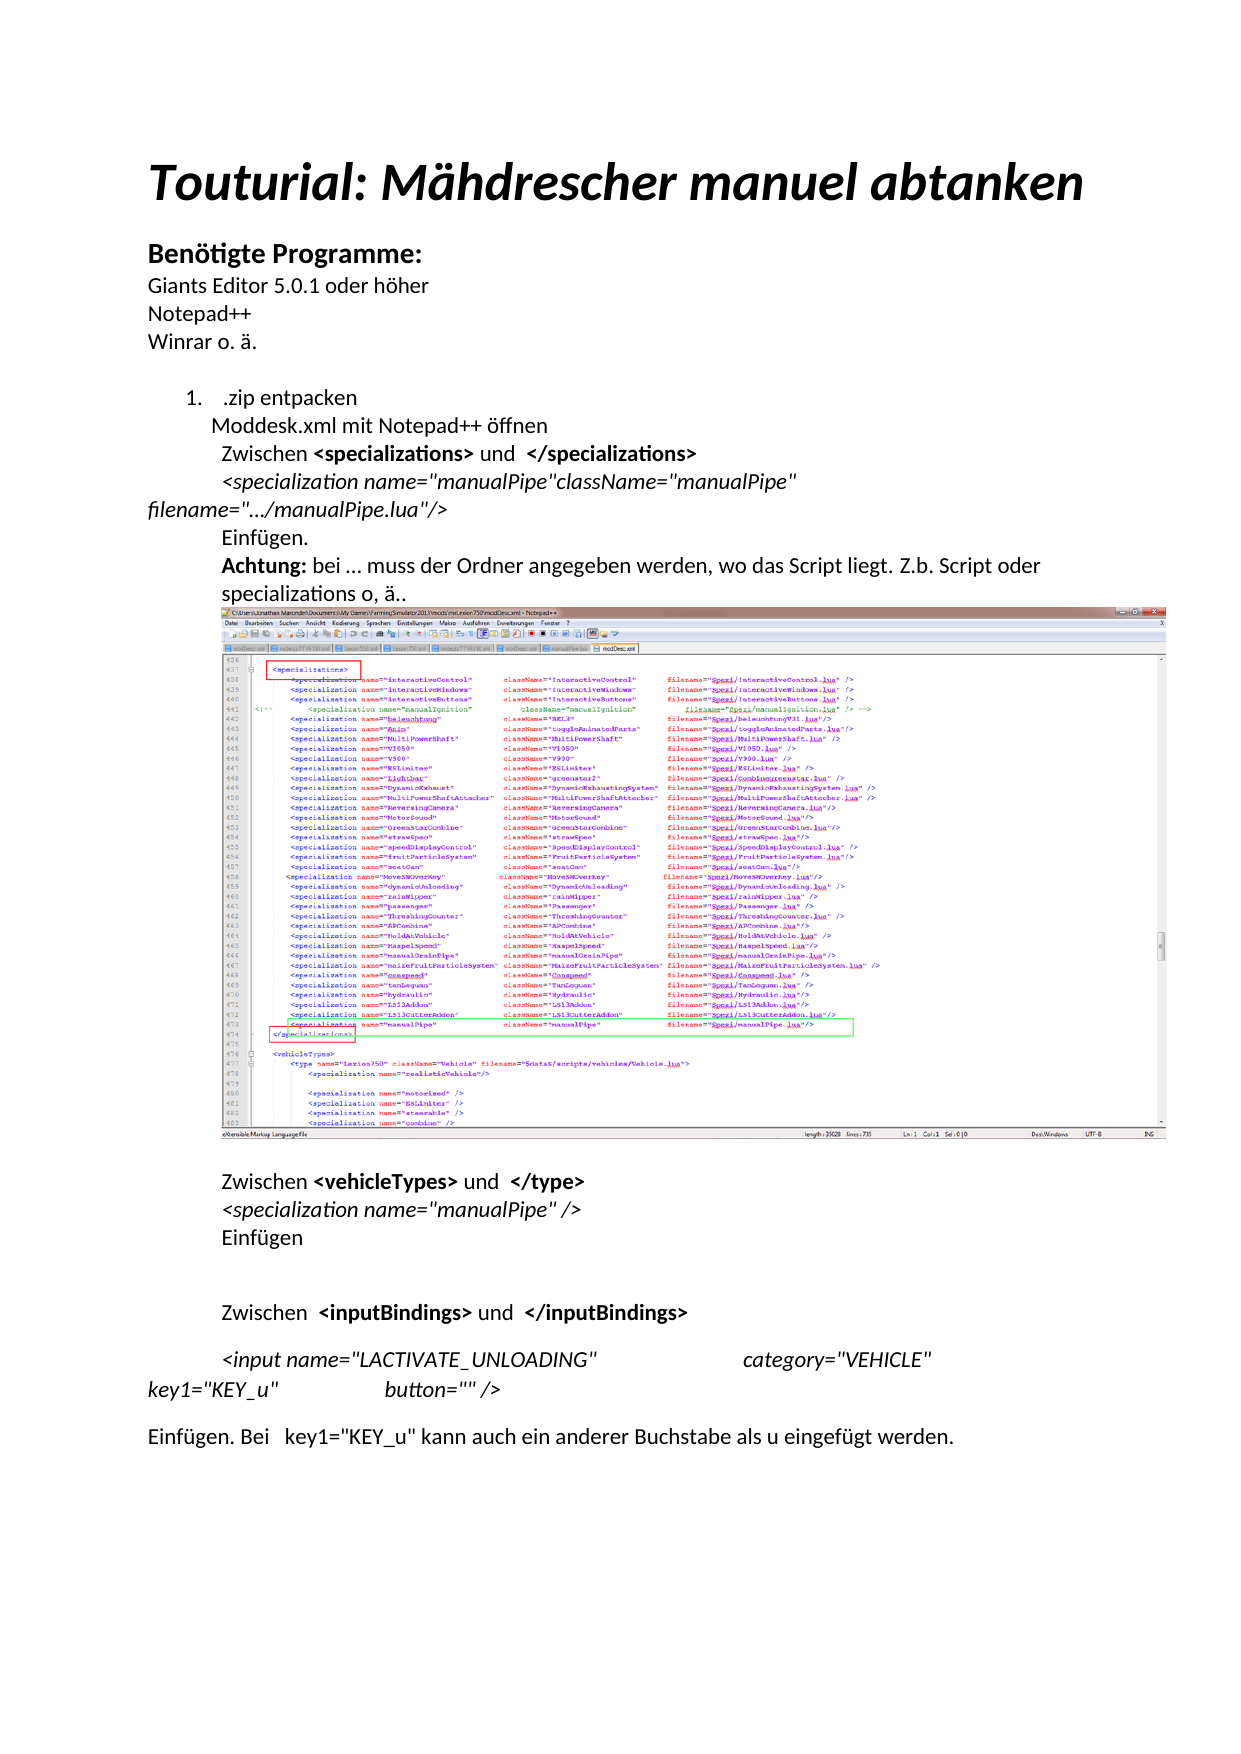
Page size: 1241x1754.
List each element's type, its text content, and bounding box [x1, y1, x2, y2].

text Einfügen. Bei key1="KEY_u" kann auch ein anderer Buchstabe als u eingefügt werden. [148, 1422, 1093, 1450]
text Zwischen <specializations> und </specializations> [148, 439, 1093, 467]
text Winrar o. ä. [148, 327, 1093, 355]
text Achtung: bei … muss der Ordner angegeben werden, wo das Script liegt. Z.b. Script oder specializations o, ä.. [221, 551, 1093, 607]
text Einfügen [148, 1223, 1093, 1251]
text Moddesk.xml mit Notepad++ öffnen [148, 411, 1093, 439]
list .zip entpacken [185, 383, 1093, 411]
picture [221, 607, 1167, 1139]
text <specialization name="manualPipe" /> [148, 1195, 1093, 1223]
text Zwischen <inputBindings> und </inputBindings> [148, 1298, 1093, 1326]
text <input name="LACTIVATE_UNLOADING" category="VEHICLE" key1="KEY_u" button="" /> [148, 1345, 1093, 1403]
text Einfügen. [148, 523, 1093, 551]
text <specialization name="manualPipe"className="manualPipe" filename="…/manualPipe.lua"/> [148, 467, 1093, 523]
text Touturial: Mähdrescher manuel abtanken [148, 148, 1093, 214]
text Zwischen <vehicleTypes> und </type> [148, 1167, 1093, 1195]
text Giants Editor 5.0.1 oder höher [148, 271, 1093, 299]
text Benötigte Programme: [148, 236, 1093, 271]
text Notepad++ [148, 299, 1093, 327]
